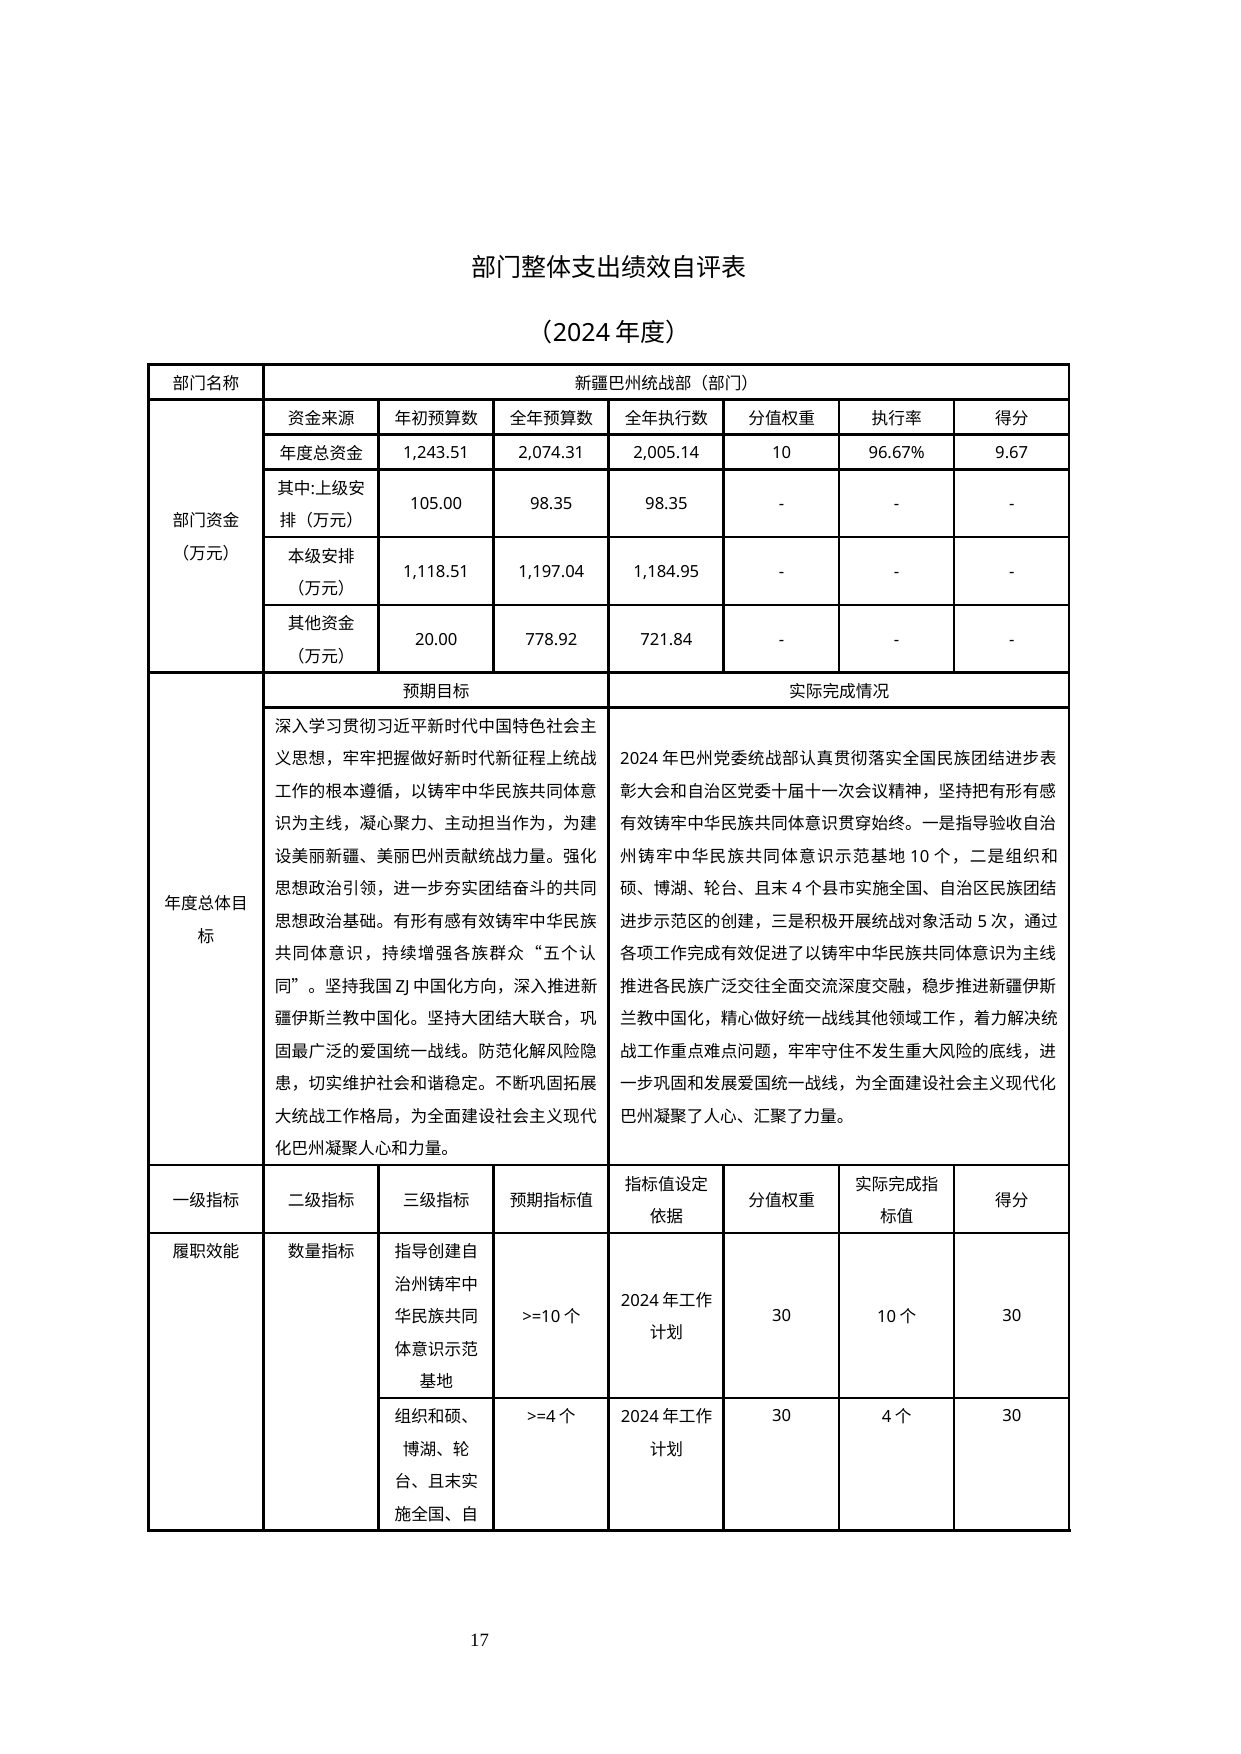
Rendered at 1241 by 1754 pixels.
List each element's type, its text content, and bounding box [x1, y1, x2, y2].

table_cell 全年执行数 [610, 401, 722, 433]
table_cell 新疆巴州统战部（部门） [265, 366, 1068, 398]
table_cell 721.84 [610, 606, 722, 671]
table_cell 4个 [840, 1399, 953, 1529]
table_cell 1,197.04 [495, 538, 607, 603]
table_cell 2024年工作计划 [610, 1234, 722, 1396]
table_cell 部门资金（万元） [150, 401, 262, 671]
table_cell 778.92 [495, 606, 607, 671]
table_cell 履职效能 [150, 1234, 262, 1529]
table_cell 2,074.31 [495, 436, 607, 468]
table_cell （2024年度） [148, 298, 1069, 363]
table_cell 其他资金（万元） [265, 606, 377, 671]
table_cell - [840, 606, 953, 671]
table_cell 数量指标 [265, 1234, 377, 1529]
table_cell 部门名称 [150, 366, 262, 398]
table_cell 10 [725, 436, 838, 468]
table_cell - [840, 471, 953, 536]
table_cell - [955, 606, 1068, 671]
table_cell 分值权重 [725, 1166, 838, 1231]
table_cell 2024年巴州党委统战部认真贯彻落实全国民族团结进步表彰大会和自治区党委十届十一次会议精神，坚持把有形有感有效铸牢中华民族共同体意识贯穿始终。一是指导验收自治州铸牢中华民族共同体意识示范基地10个，二是组织和硕、博湖、轮台、且末4个县市实施全国、自治区民族团结进步示范区的创建，三是积极开展统战对象活动5次，通过各项工作完成有效促进了以铸牢中华民族共同体意识为主线推进各民族广泛交往全面交流深度交融，稳步推进新疆伊斯兰教中国化，精心做好统一战线其他领域工作，着力解决统战工作重点难点问题，牢牢守住不发生重大风险的底线，进一步巩固和发展爱国统一战线，为全面建设社会主义现代化巴州凝聚了人心、汇聚了力量。 [610, 709, 1068, 1164]
table_cell 30 [955, 1399, 1068, 1529]
table_cell 20.00 [380, 606, 492, 671]
table_cell 2,005.14 [610, 436, 722, 468]
table_cell 资金来源 [265, 401, 377, 433]
table_cell >=10个 [495, 1234, 607, 1396]
table_cell 本级安排（万元） [265, 538, 377, 603]
table_cell - [955, 538, 1068, 603]
table_cell 执行率 [840, 401, 953, 433]
table_cell 实际完成指标值 [840, 1166, 953, 1231]
table_cell 98.35 [495, 471, 607, 536]
table_cell 一级指标 [150, 1166, 262, 1231]
table_cell 指标值设定依据 [610, 1166, 722, 1231]
table_cell 预期指标值 [495, 1166, 607, 1231]
table_cell 年度总资金 [265, 436, 377, 468]
table_cell 9.67 [955, 436, 1068, 468]
table_cell - [725, 538, 838, 603]
table_cell 30 [955, 1234, 1068, 1396]
table_cell 深入学习贯彻习近平新时代中国特色社会主义思想，牢牢把握做好新时代新征程上统战工作的根本遵循，以铸牢中华民族共同体意识为主线，凝心聚力、主动担当作为，为建设美丽新疆、美丽巴州贡献统战力量。强化思想政治引领，进一步夯实团结奋斗的共同思想政治基础。有形有感有效铸牢中华民族共同体意识，持续增强各族群众“五个认同”。坚持我国ZJ中国化方向，深入推进新疆伊斯兰教中国化。坚持大团结大联合，巩固最广泛的爱国统一战线。防范化解风险隐患，切实维护社会和谐稳定。不断巩固拓展大统战工作格局，为全面建设社会主义现代化巴州凝聚人心和力量。 [265, 709, 607, 1164]
table_cell - [955, 471, 1068, 536]
table_cell 得分 [955, 401, 1068, 433]
table_cell 得分 [955, 1166, 1068, 1231]
table_cell - [840, 538, 953, 603]
table_cell 2024年工作计划 [610, 1399, 722, 1529]
table_cell 1,243.51 [380, 436, 492, 468]
table_cell >=4个 [495, 1399, 607, 1529]
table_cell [380, 1399, 492, 1529]
table_cell 全年预算数 [495, 401, 607, 433]
table_cell 其中:上级安排（万元） [265, 471, 377, 536]
table_cell 分值权重 [725, 401, 838, 433]
table_cell 指导创建自治州铸牢中华民族共同体意识示范基地 [380, 1234, 492, 1396]
table_cell 105.00 [380, 471, 492, 536]
table_cell 98.35 [610, 471, 722, 536]
table_cell 二级指标 [265, 1166, 377, 1231]
table_cell 年度总体目标 [150, 674, 262, 1164]
table_cell 10个 [840, 1234, 953, 1396]
table_cell 实际完成情况 [610, 674, 1068, 706]
table_cell 96.67% [840, 436, 953, 468]
table_cell 三级指标 [380, 1166, 492, 1231]
table_cell - [725, 471, 838, 536]
table_cell 1,184.95 [610, 538, 722, 603]
table_cell - [725, 606, 838, 671]
table_cell 预期目标 [265, 674, 607, 706]
table_cell 30 [725, 1399, 838, 1529]
table_cell 30 [725, 1234, 838, 1396]
table_cell 年初预算数 [380, 401, 492, 433]
table_header 部门整体支出绩效自评表 [148, 233, 1069, 298]
table_cell 1,118.51 [380, 538, 492, 603]
